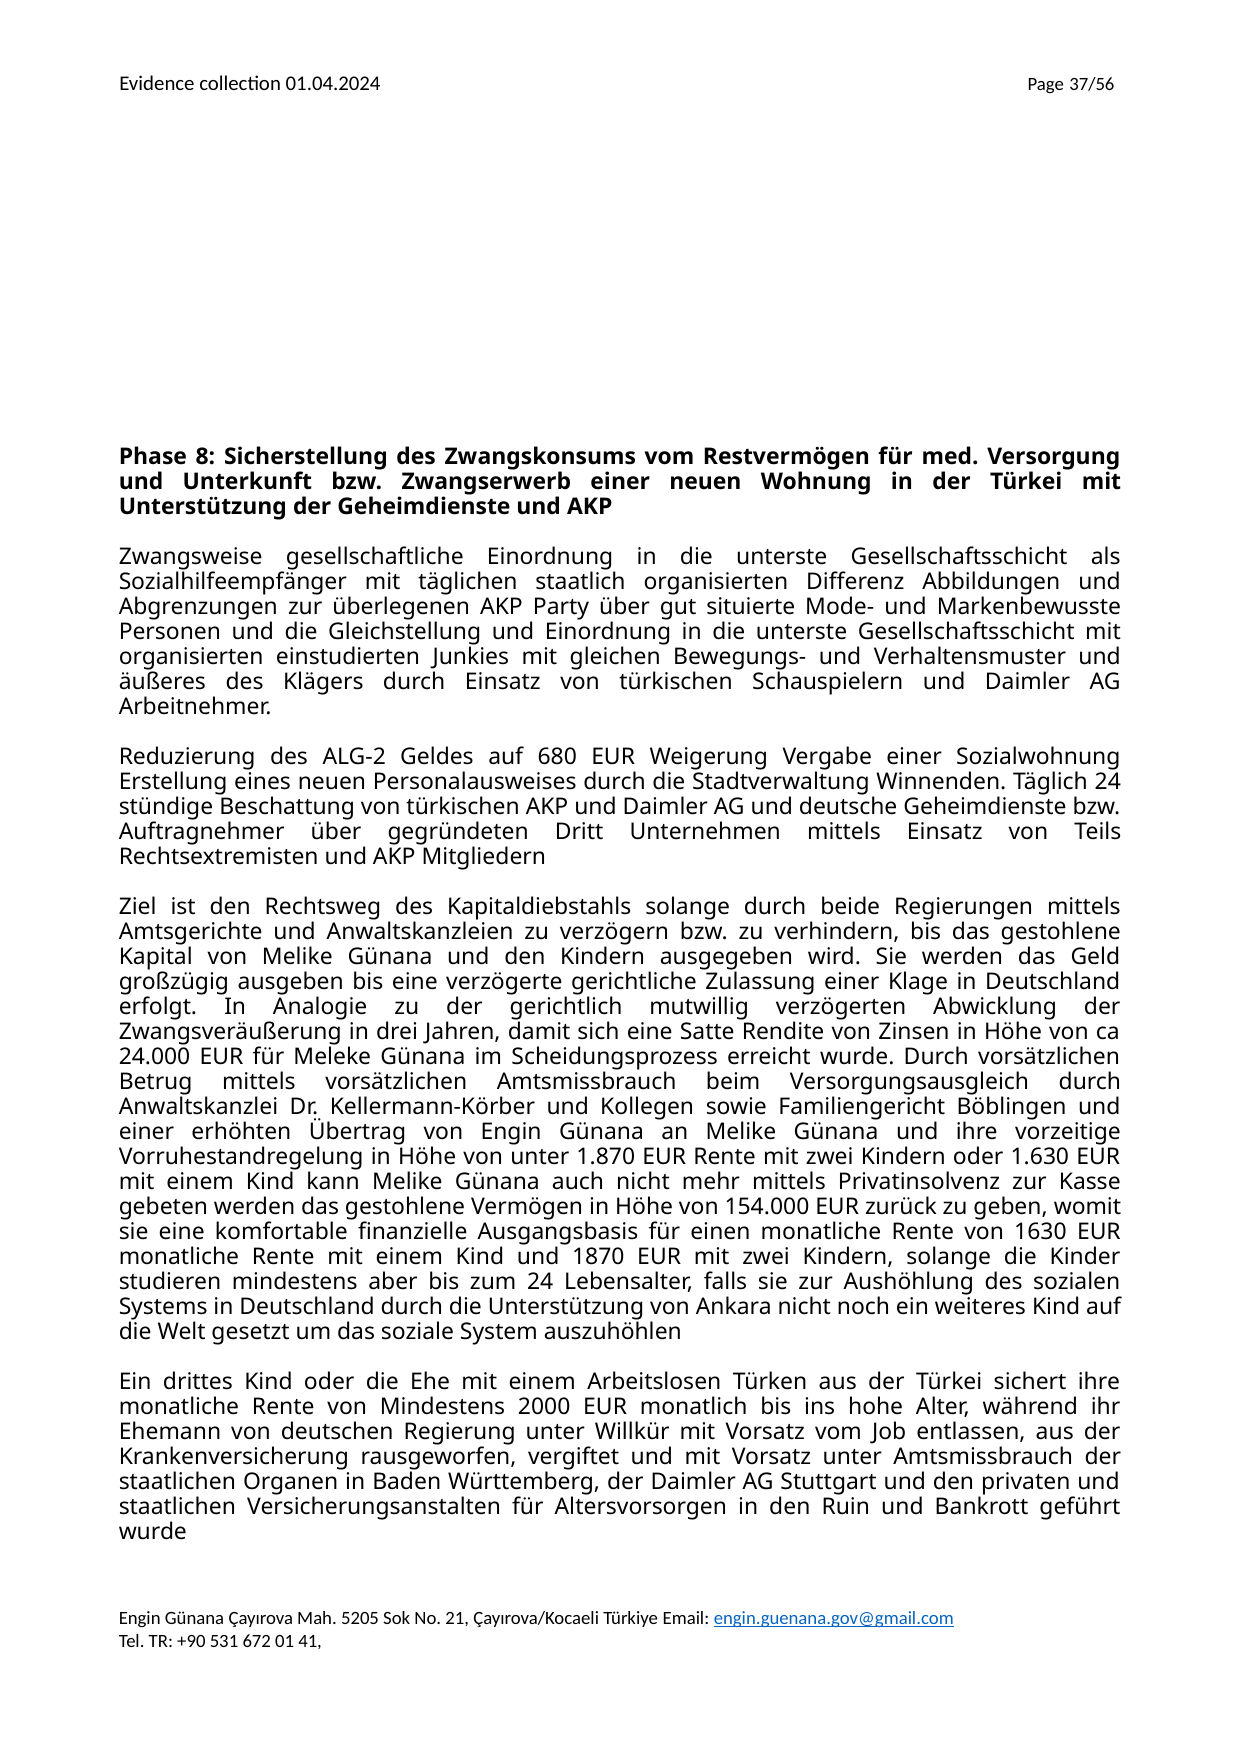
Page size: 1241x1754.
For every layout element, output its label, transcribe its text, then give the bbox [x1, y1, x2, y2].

text Reduzierung des ALG-2 Geldes auf 680 EUR Weigerung Vergabe einer Sozialwohnung Erstellung eines neuen Personalausweises durch die Stadtverwaltung Winnenden. Täglich 24 stündige Beschattung von türkischen AKP und Daimler AG und deutsche Geheimdienste bzw. Auftragnehmer über gegründeten Dritt Unternehmen mittels Einsatz von Teils Rechtsextremisten und AKP Mitgliedern [118, 744, 1122, 869]
text Zwangsweise gesellschaftliche Einordnung in die unterste Gesellschaftsschicht als Sozialhilfeempfänger mit täglichen staatlich organisierten Differenz Abbildungen und Abgrenzungen zur überlegenen AKP Party über gut situierte Mode- und Markenbewusste Personen und die Gleichstellung und Einordnung in die unterste Gesellschaftsschicht mit organisierten einstudierten Junkies mit gleichen Bewegungs- und Verhaltensmuster und äußeres des Klägers durch Einsatz von türkischen Schauspielern und Daimler AG Arbeitnehmer. [118, 544, 1122, 719]
text Phase 8: Sicherstellung des Zwangskonsums vom Restvermögen für med. Versorgung und Unterkunft bzw. Zwangserwerb einer neuen Wohnung in der Türkei mit Unterstützung der Geheimdienste und AKP [118, 444, 1122, 519]
text Ein drittes Kind oder die Ehe mit einem Arbeitslosen Türken aus der Türkei sichert ihre monatliche Rente von Mindestens 2000 EUR monatlich bis ins hohe Alter, während ihr Ehemann von deutschen Regierung unter Willkür mit Vorsatz vom Job entlassen, aus der Krankenversicherung rausgeworfen, vergiftet und mit Vorsatz unter Amtsmissbrauch der staatlichen Organen in Baden Württemberg, der Daimler AG Stuttgart und den privaten und staatlichen Versicherungsanstalten für Altersvorsorgen in den Ruin und Bankrott geführt wurde [118, 1369, 1122, 1544]
text Ziel ist den Rechtsweg des Kapitaldiebstahls solange durch beide Regierungen mittels Amtsgerichte und Anwaltskanzleien zu verzögern bzw. zu verhindern, bis das gestohlene Kapital von Melike Günana und den Kindern ausgegeben wird. Sie werden das Geld großzügig ausgeben bis eine verzögerte gerichtliche Zulassung einer Klage in Deutschland erfolgt. In Analogie zu der gerichtlich mutwillig verzögerten Abwicklung der Zwangsveräußerung in drei Jahren, damit sich eine Satte Rendite von Zinsen in Höhe von ca 24.000 EUR für Meleke Günana im Scheidungsprozess erreicht wurde. Durch vorsätzlichen Betrug mittels vorsätzlichen Amtsmissbrauch beim Versorgungsausgleich durch Anwaltskanzlei Dr. Kellermann-Körber und Kollegen sowie Familiengericht Böblingen und einer erhöhten Übertrag von Engin Günana an Melike Günana und ihre vorzeitige Vorruhestandregelung in Höhe von unter 1.870 EUR Rente mit zwei Kindern oder 1.630 EUR mit einem Kind kann Melike Günana auch nicht mehr mittels Privatinsolvenz zur Kasse gebeten werden das gestohlene Vermögen in Höhe von 154.000 EUR zurück zu geben, womit sie eine komfortable finanzielle Ausgangsbasis für einen monatliche Rente von 1630 EUR monatliche Rente mit einem Kind und 1870 EUR mit zwei Kindern, solange die Kinder studieren mindestens aber bis zum 24 Lebensalter, falls sie zur Aushöhlung des sozialen Systems in Deutschland durch die Unterstützung von Ankara nicht noch ein weiteres Kind auf die Welt gesetzt um das soziale System auszuhöhlen [118, 894, 1122, 1344]
